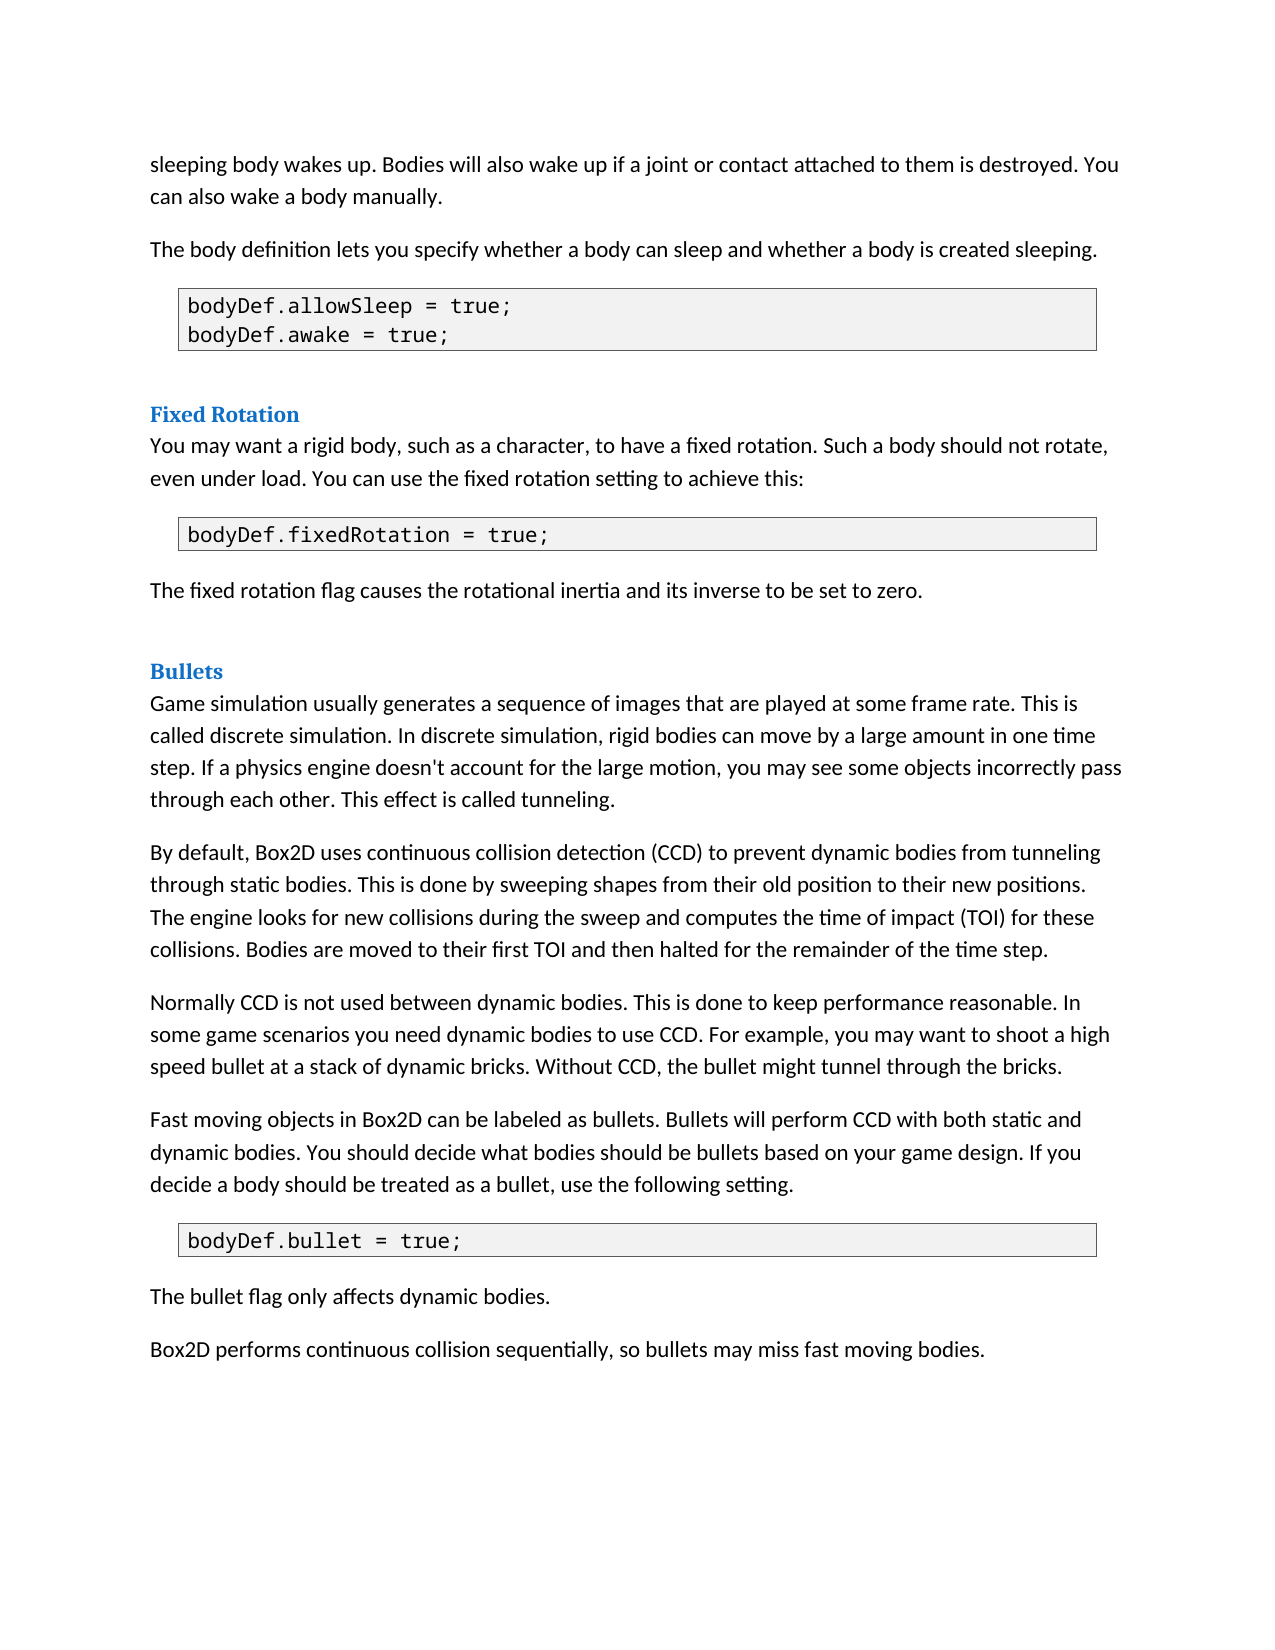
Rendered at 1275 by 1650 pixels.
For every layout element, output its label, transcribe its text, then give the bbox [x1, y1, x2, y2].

text bodyDef.fixedRotation = true; [179, 518, 1096, 550]
text Normally CCD is not used between dynamic bodies. This is done to keep performance reasonable. In some game scenarios you need dynamic bodies to use CCD. For example, you may want to shoot a high speed bullet at a stack of dynamic bricks. Without CCD, the bullet might tunnel through the bricks. [150, 988, 1125, 1080]
text Game simulation usually generates a sequence of images that are played at some frame rate. This is called discrete simulation. In discrete simulation, rigid bodies can move by a large amount in one time step. If a physics engine doesn't account for the large motion, you may see some objects incorrectly pass through each other. This effect is called tunneling. [150, 689, 1125, 813]
text You may want a rigid body, such as a character, to have a fixed rotation. Such a body should not rotate, even under load. You can use the fixed rotation setting to achieve this: [150, 432, 1125, 492]
subtitle Fixed Rotation [150, 401, 1125, 428]
subtitle Bullets [150, 659, 1125, 685]
text Box2D performs continuous collision sequentially, so bullets may miss fast moving bodies. [150, 1336, 1125, 1363]
text bodyDef.awake = true; [179, 317, 1096, 350]
text The body definition lets you specify whether a body can sleep and whether a body is created sleeping. [150, 235, 1125, 263]
text The fixed rotation flag causes the rotational inertia and its inverse to be set to zero. [150, 576, 1125, 604]
text bodyDef.allowSleep = true; [179, 289, 1096, 317]
text bodyDef.bullet = true; [179, 1224, 1096, 1256]
text Fast moving objects in Box2D can be labeled as bullets. Bullets will perform CCD with both static and dynamic bodies. You should decide what bodies should be bullets based on your game design. If you decide a body should be treated as a bullet, use the following setting. [150, 1105, 1125, 1198]
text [150, 150, 1125, 210]
text The bullet flag only affects dynamic bodies. [150, 1282, 1125, 1311]
text By default, Box2D uses continuous collision detection (CCD) to prevent dynamic bodies from tunneling through static bodies. This is done by sweeping shapes from their old position to their new positions. The engine looks for new collisions during the sweep and computes the time of impact (TOI) for these collisions. Bodies are moved to their first TOI and then halted for the remainder of the time step. [150, 838, 1125, 963]
